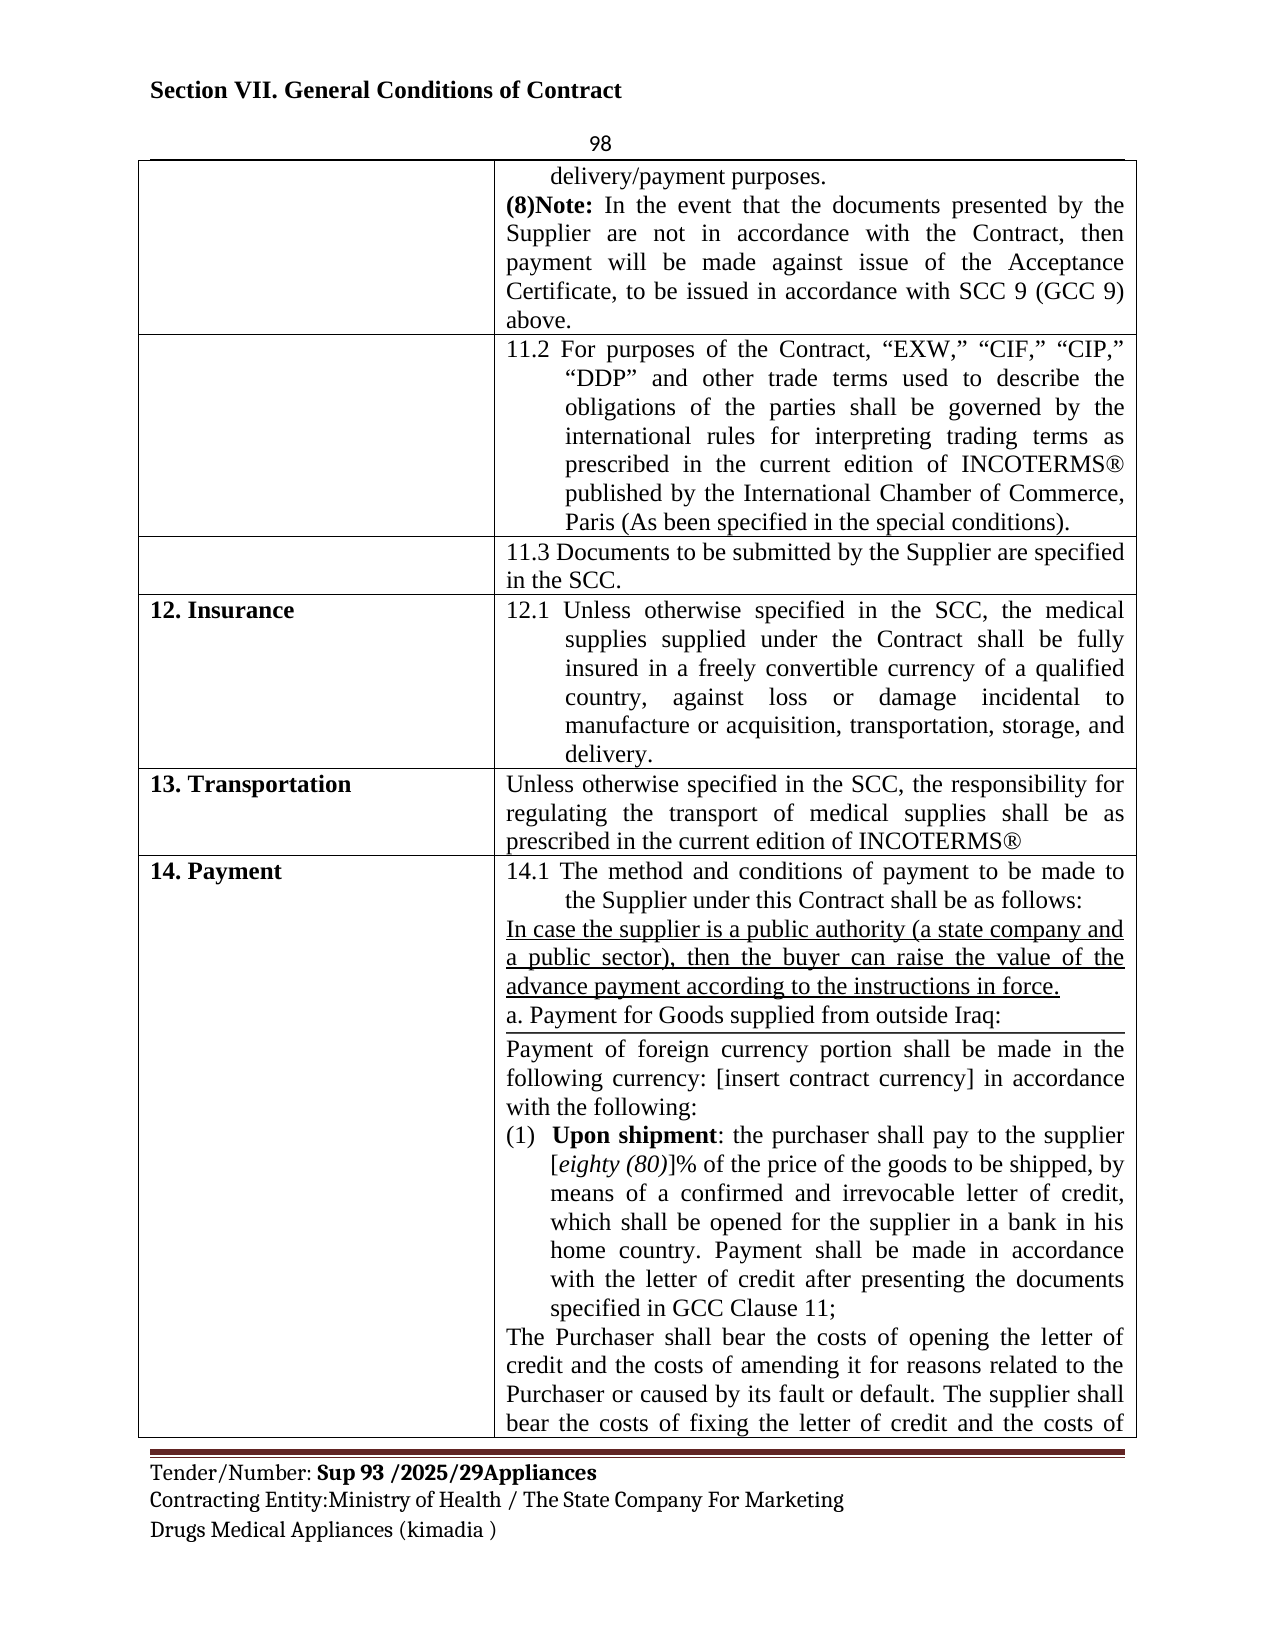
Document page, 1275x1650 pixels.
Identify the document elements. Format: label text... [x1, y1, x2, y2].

table_cell 11.2 For purposes of the Contract, “EXW,” “CIF,” “CIP,” “DDP” and other trade terms used to describe the obligations of the parties shall be governed by the international rules for interpreting trading terms as prescribed in the current edition of INCOTERMS® published by the International Chamber of Commerce, Paris (As been specified in the special conditions). [495, 335, 1136, 536]
table_cell [139, 537, 494, 594]
table_cell 14. Payment [139, 856, 494, 1437]
table_cell Unless otherwise specified in the SCC, the responsibility for regulating the transport of medical supplies shall be as prescribed in the current edition of INCOTERMS® [495, 769, 1136, 855]
table_cell [139, 335, 494, 536]
table_cell 13. Transportation [139, 769, 494, 855]
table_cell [495, 856, 1136, 1437]
table_cell 11.3 Documents to be submitted by the Supplier are specified in the SCC. [495, 537, 1136, 594]
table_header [495, 161, 1136, 333]
table_cell 12.1 Unless otherwise specified in the SCC, the medical supplies supplied under the Contract shall be fully insured in a freely convertible currency of a qualified country, against loss or damage incidental to manufacture or acquisition, transportation, storage, and delivery. [495, 595, 1136, 768]
table_header [139, 161, 494, 333]
table_cell 12. Insurance [139, 595, 494, 768]
